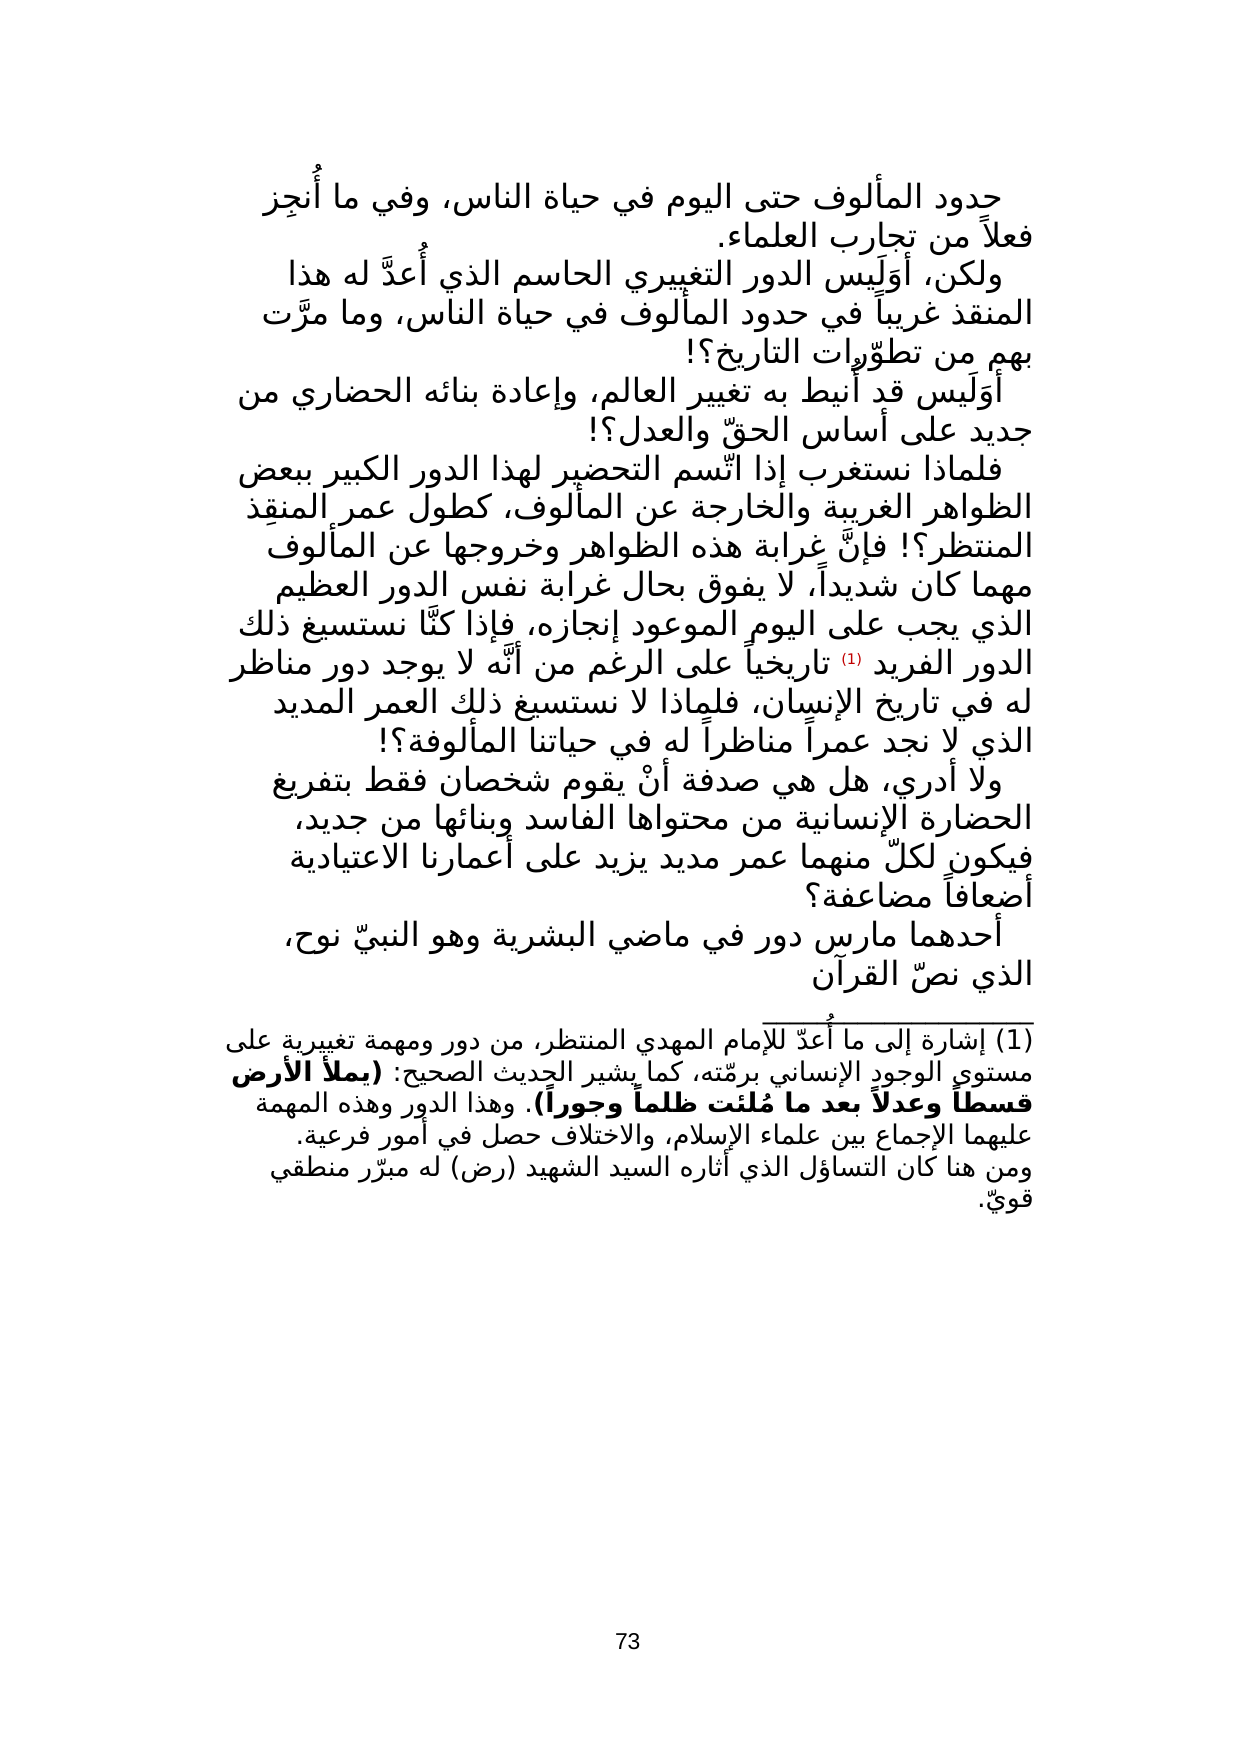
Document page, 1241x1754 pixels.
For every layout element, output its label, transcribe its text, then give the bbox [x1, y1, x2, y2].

text أوَلَيس قد أُنيط به تغيير العالم، وإعادة بنائه الحضاري من جديد على أساس الحقّ والعدل؟! [222, 371, 1033, 449]
text ومن هنا كان التساؤل الذي أثاره السيد الشهيد (رض) له مبرّر منطقي قويّ. [222, 1151, 1033, 1214]
text (1) إشارة إلى ما أُعدّ للإمام المهدي المنتظر، من دور ومهمة تغييرية على مستوى الوجود الإنساني برمّته، كما يشير الحديث الصحيح: (يملأ الأرض قسطاً وعدلاً بعد ما مُلئت ظلماً وجوراً). وهذا الدور وهذه المهمة عليهما الإجماع بين علماء الإسلام، والاختلاف حصل في أمور فرعية. [222, 1025, 1033, 1151]
text أحدهما مارس دور في ماضي البشرية وهو النبيّ نوح، الذي نصّ القرآن [222, 915, 1033, 993]
text فلماذا نستغرب إذا اتّسم التحضير لهذا الدور الكبير ببعض الظواهر الغريبة والخارجة عن المألوف، كطول عمر المنقِذ المنتظر؟! فإنَّ غرابة هذه الظواهر وخروجها عن المألوف مهما كان شديداً، لا يفوق بحال غرابة نفس الدور العظيم الذي يجب على اليوم الموعود إنجازه، فإذا كنَّا نستسيغ ذلك الدور الفريد (1) تاريخياً على الرغم من أنَّه لا يوجد دور مناظر له في تاريخ الإنسان، فلماذا لا نستسيغ ذلك العمر المديد الذي لا نجد عمراً مناظراً له في حياتنا المألوفة؟! [222, 449, 1033, 760]
text ولا أدري، هل هي صدفة أنْ يقوم شخصان فقط بتفريغ الحضارة الإنسانية من محتواها الفاسد وبنائها من جديد، فيكون لكلّ منهما عمر مديد يزيد على أعمارنا الاعتيادية أضعافاً مضاعفة؟ [222, 760, 1033, 915]
text حدود المألوف حتى اليوم في حياة الناس، وفي ما أُنجِز فعلاً من تجارب العلماء. [222, 177, 1033, 255]
text ولكن، أوَلَيس الدور التغييري الحاسم الذي أُعدَّ له هذا المنقذ غريباً في حدود المألوف في حياة الناس، وما مرَّت بهم من تطوّرات التاريخ؟! [222, 255, 1033, 371]
text ____________________ [222, 993, 1033, 1025]
